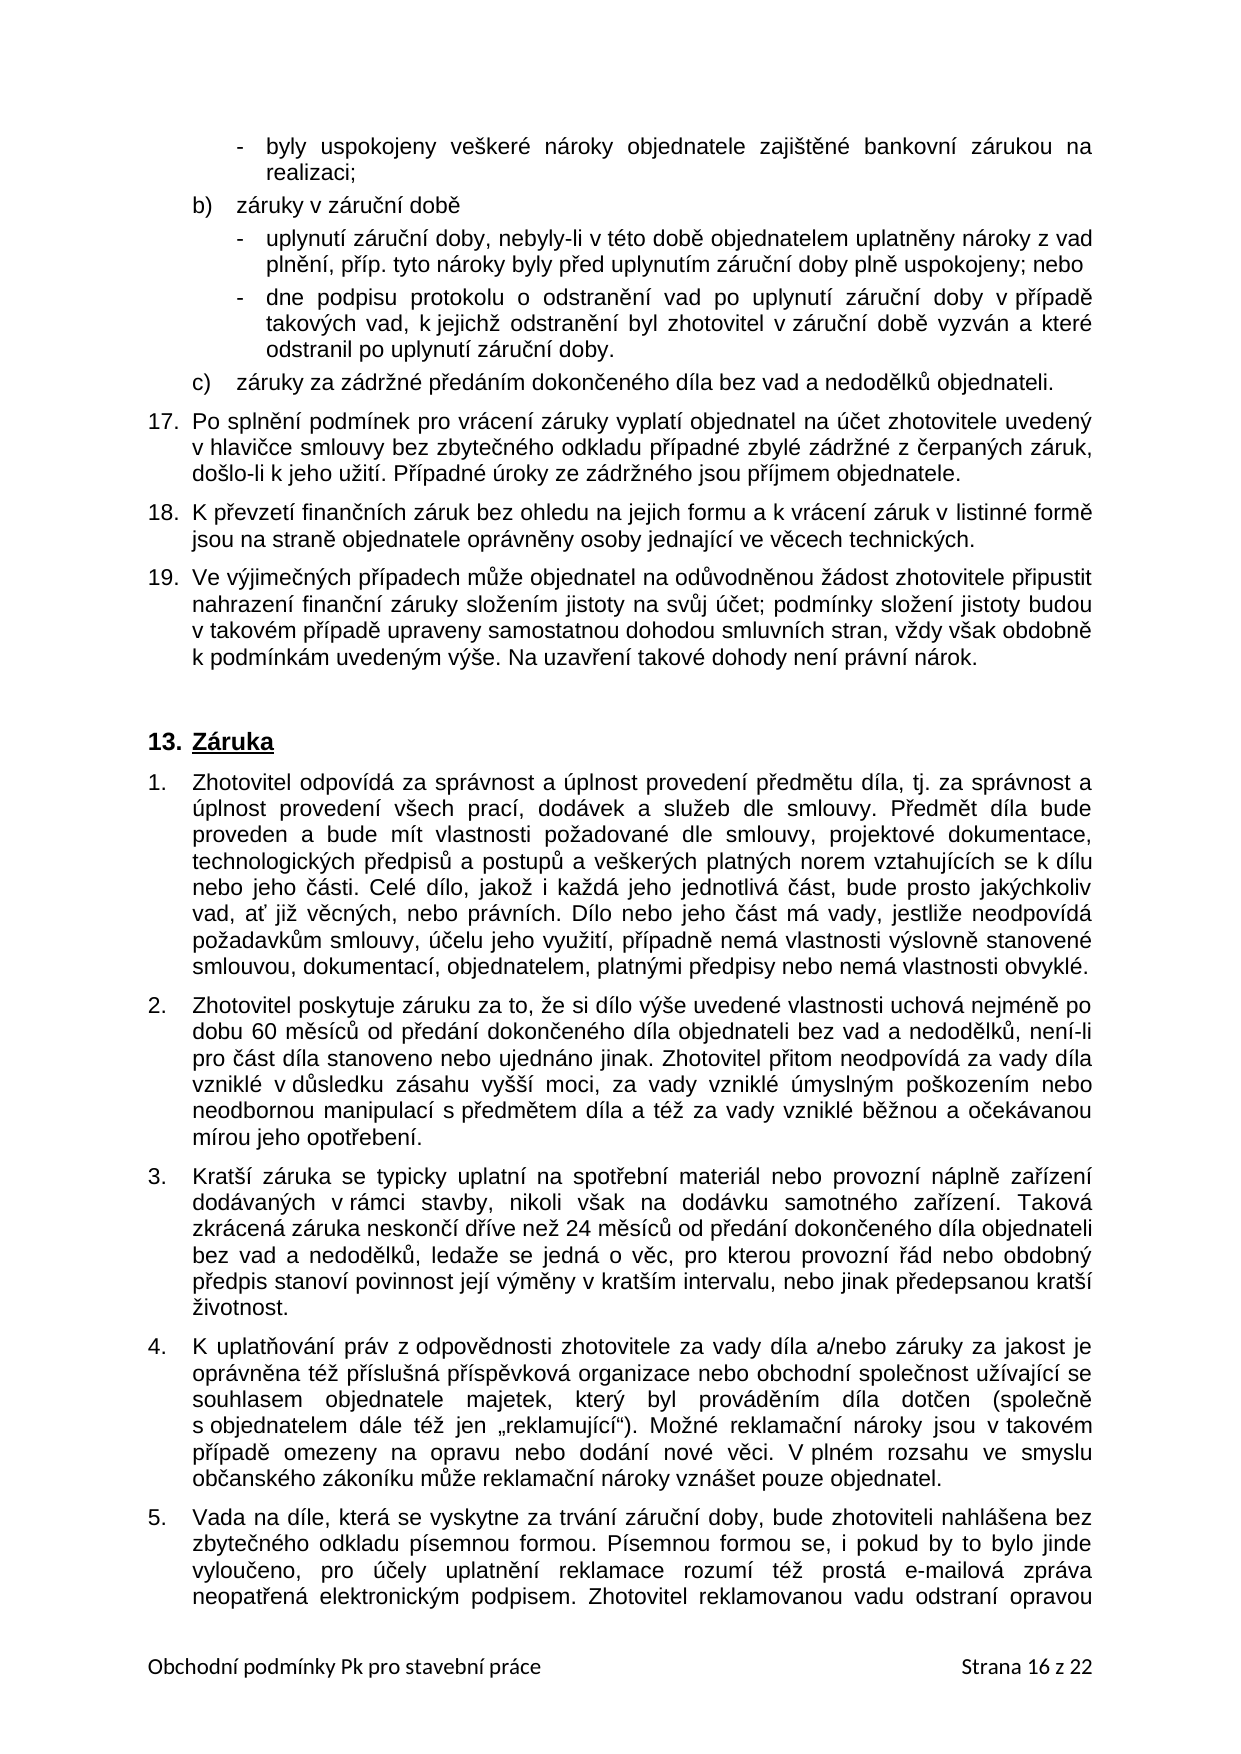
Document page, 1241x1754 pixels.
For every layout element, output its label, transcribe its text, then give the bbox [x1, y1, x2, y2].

text b) záruky v záruční době [192, 192, 1093, 218]
text 18. K převzetí finančních záruk bez ohledu na jejich formu a k vrácení záruk v listinné formě jsou na straně objednatele oprávněny osoby jednající ve věcech technických. [148, 499, 1093, 552]
text 2. Zhotovitel poskytuje záruku za to, že si dílo výše uvedené vlastnosti uchová nejméně po dobu 60 měsíců od předání dokončeného díla objednateli bez vad a nedodělků, není-li pro část díla stanoveno nebo ujednáno jinak. Zhotovitel přitom neodpovídá za vady díla vzniklé v důsledku zásahu vyšší moci, za vady vzniklé úmyslným poškozením nebo neodbornou manipulací s předmětem díla a též za vady vzniklé běžnou a očekávanou mírou jeho opotřebení. [148, 992, 1093, 1150]
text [148, 1504, 1093, 1609]
text 4. K uplatňování práv z odpovědnosti zhotovitele za vady díla a/nebo záruky za jakost je oprávněna též příslušná příspěvková organizace nebo obchodní společnost užívající se souhlasem objednatele majetek, který byl prováděním díla dotčen (společně s objednatelem dále též jen „reklamující“). Možné reklamační nároky jsou v takovém případě omezeny na opravu nebo dodání nové věci. V plném rozsahu ve smyslu občanského zákoníku může reklamační nároky vznášet pouze objednatel. [148, 1333, 1093, 1491]
list Záruka [148, 727, 1093, 756]
text - byly uspokojeny veškeré nároky objednatele zajištěné bankovní zárukou na realizaci; [236, 133, 1093, 186]
text 19. Ve výjimečných případech může objednatel na odůvodněnou žádost zhotovitele připustit nahrazení finanční záruky složením jistoty na svůj účet; podmínky složení jistoty budou v takovém případě upraveny samostatnou dohodou smluvních stran, vždy však obdobně k podmínkám uvedeným výše. Na uzavření takové dohody není právní nárok. [148, 564, 1093, 670]
text - uplynutí záruční doby, nebyly-li v této době objednatelem uplatněny nároky z vad plnění, příp. tyto nároky byly před uplynutím záruční doby plně uspokojeny; nebo [236, 224, 1093, 277]
text 3. Kratší záruka se typicky uplatní na spotřební materiál nebo provozní náplně zařízení dodávaných v rámci stavby, nikoli však na dodávku samotného zařízení. Taková zkrácená záruka neskončí dříve než 24 měsíců od předání dokončeného díla objednateli bez vad a nedodělků, ledaže se jedná o věc, pro kterou provozní řád nebo obdobný předpis stanoví povinnost její výměny v kratším intervalu, nebo jinak předepsanou kratší životnost. [148, 1163, 1093, 1321]
text 1. Zhotovitel odpovídá za správnost a úplnost provedení předmětu díla, tj. za správnost a úplnost provedení všech prací, dodávek a služeb dle smlouvy. Předmět díla bude proveden a bude mít vlastnosti požadované dle smlouvy, projektové dokumentace, technologických předpisů a postupů a veškerých platných norem vztahujících se k dílu nebo jeho části. Celé dílo, jakož i každá jeho jednotlivá část, bude prosto jakýchkoliv vad, ať již věcných, nebo právních. Dílo nebo jeho část má vady, jestliže neodpovídá požadavkům smlouvy, účelu jeho využití, případně nemá vlastnosti výslovně stanovené smlouvou, dokumentací, objednatelem, platnými předpisy nebo nemá vlastnosti obvyklé. [148, 769, 1093, 979]
text 17. Po splnění podmínek pro vrácení záruky vyplatí objednatel na účet zhotovitele uvedený v hlavičce smlouvy bez zbytečného odkladu případné zbylé zádržné z čerpaných záruk, došlo-li k jeho užití. Případné úroky ze zádržného jsou příjmem objednatele. [148, 408, 1093, 487]
text c) záruky za zádržné předáním dokončeného díla bez vad a nedodělků objednateli. [192, 369, 1093, 395]
text - dne podpisu protokolu o odstranění vad po uplynutí záruční doby v případě takových vad, k jejichž odstranění byl zhotovitel v záruční době vyzván a které odstranil po uplynutí záruční doby. [236, 283, 1093, 362]
